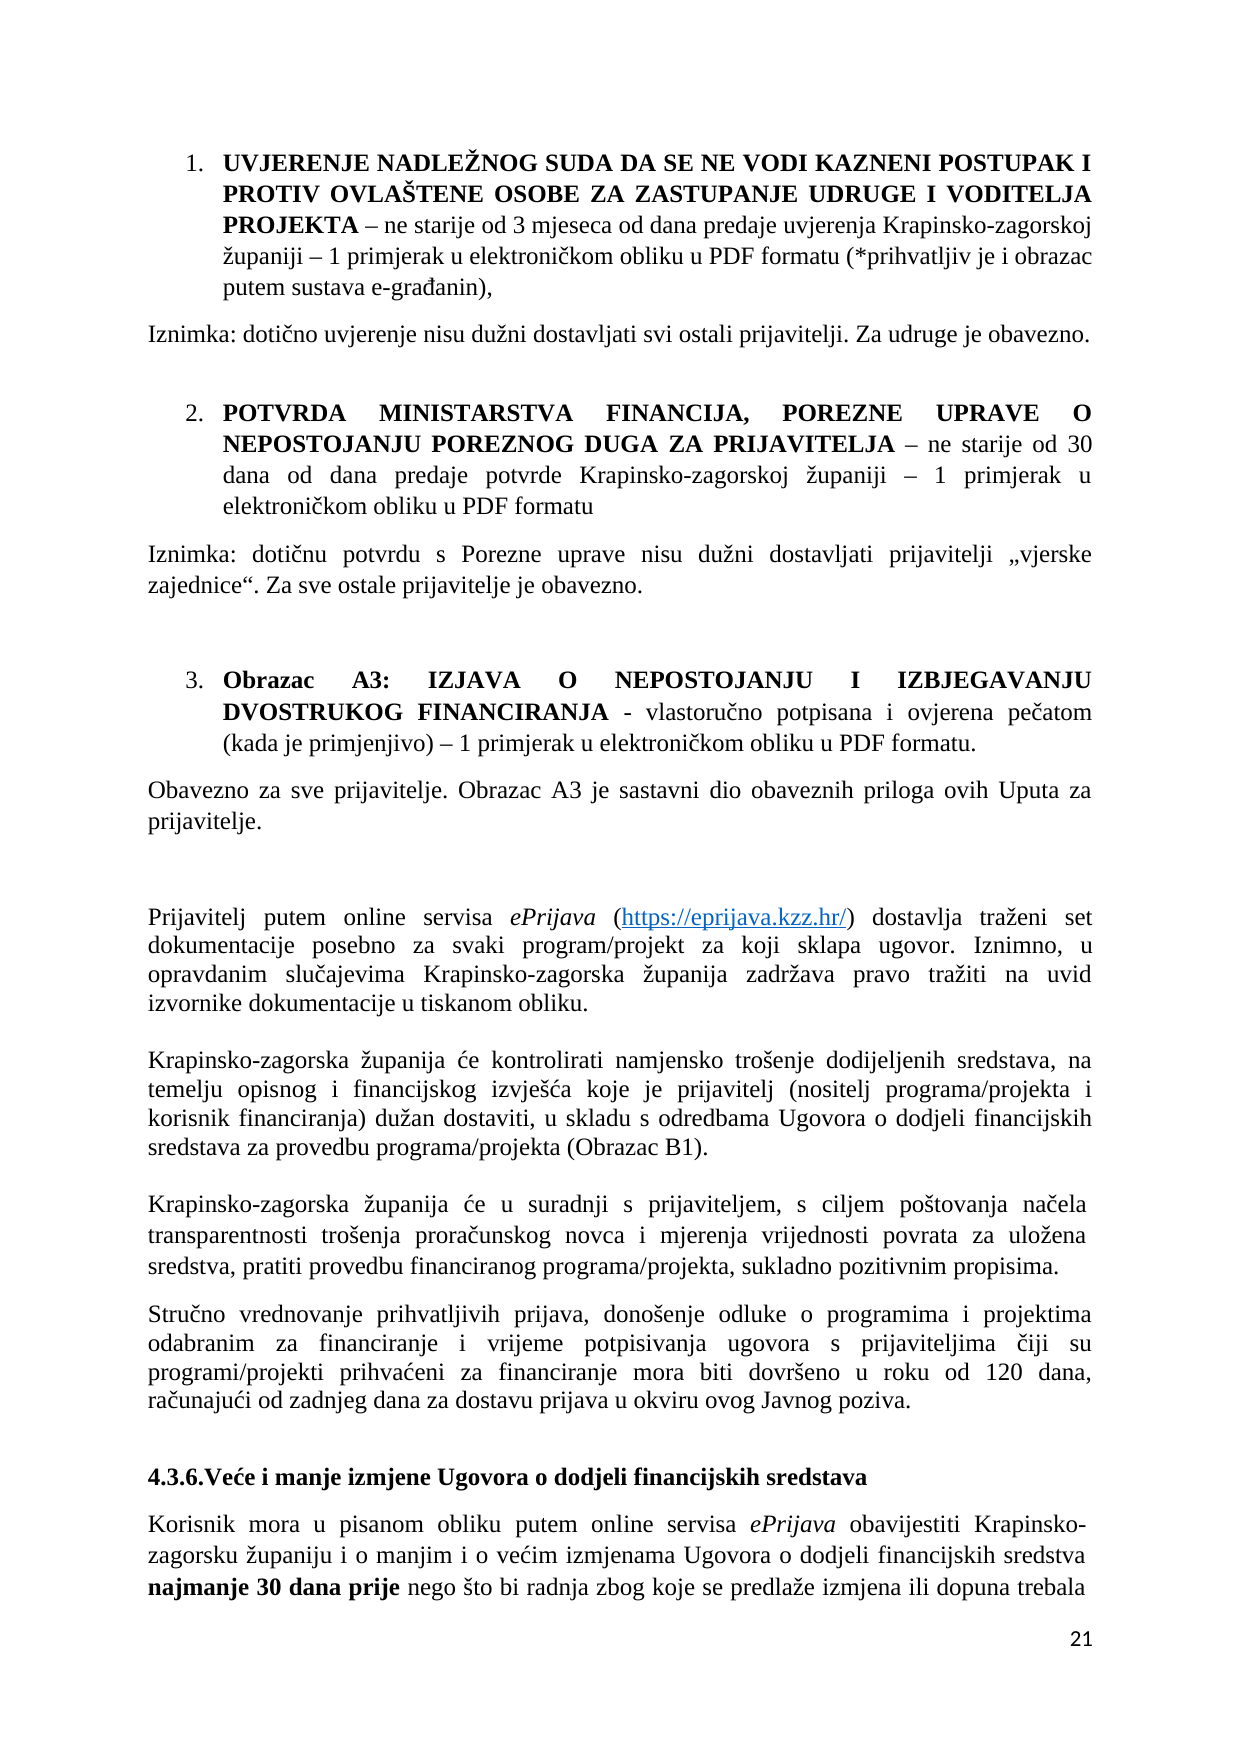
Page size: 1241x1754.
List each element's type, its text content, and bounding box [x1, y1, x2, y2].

list POTVRDA MINISTARSTVA FINANCIJA, POREZNE UPRAVE O NEPOSTOJANJU POREZNOG DUGA ZA PRIJAVITELJA – ne starije od 30 dana od dana predaje potvrde Krapinsko-zagorskoj županiji – 1 primjerak u elektroničkom obliku u PDF formatu [185, 398, 1093, 520]
text Obavezno za sve prijavitelje. Obrazac A3 je sastavni dio obaveznih priloga ovih Uputa za prijavitelje. [148, 775, 1093, 835]
list UVJERENJE NADLEŽNOG SUDA DA SE NE VODI KAZNENI POSTUPAK I PROTIV OVLAŠTENE OSOBE ZA ZASTUPANJE UDRUGE I VODITELJA PROJEKTA – ne starije od 3 mjeseca od dana predaje uvjerenja Krapinsko-zagorskoj županiji – 1 primjerak u elektroničkom obliku u PDF formatu (*prihvatljiv je i obrazac putem sustava e-građanin), [185, 148, 1093, 301]
text Krapinsko-zagorska županija će u suradnji s prijaviteljem, s ciljem poštovanja načela transparentnosti trošenja proračunskog novca i mjerenja vrijednosti povrata za uložena sredstva, pratiti provedbu financiranog programa/projekta, sukladno pozitivnim propisima. [148, 1189, 1087, 1280]
text Stručno vrednovanje prihvatljivih prijava, donošenje odluke o programima i projektima odabranim za financiranje i vrijeme potpisivanja ugovora s prijaviteljima čiji su programi/projekti prihvaćeni za financiranje mora biti dovršeno u roku od 120 dana, računajući od zadnjeg dana za dostavu prijava u okviru ovog Javnog poziva. [148, 1299, 1093, 1414]
text 4.3.6.Veće i manje izmjene Ugovora o dodjeli financijskih sredstava [148, 1462, 1087, 1491]
list Obrazac A3: IZJAVA O NEPOSTOJANJU I IZBJEGAVANJU DVOSTRUKOG FINANCIRANJA - vlastoručno potpisana i ovjerena pečatom (kada je primjenjivo) – 1 primjerak u elektroničkom obliku u PDF formatu. [185, 666, 1093, 756]
text Prijavitelj putem online servisa ePrijava (https://eprijava.kzz.hr/) dostavlja traženi set dokumentacije posebno za svaki program/projekt za koji sklapa ugovor. Iznimno, u opravdanim slučajevima Krapinsko-zagorska županija zadržava pravo tražiti na uvid izvornike dokumentacije u tiskanom obliku. [148, 902, 1093, 1017]
text Iznimka: dotičnu potvrdu s Porezne uprave nisu dužni dostavljati prijavitelji „vjerske zajednice“. Za sve ostale prijavitelje je obavezno. [148, 539, 1093, 599]
text Krapinsko-zagorska županija će kontrolirati namjensko trošenje dodijeljenih sredstava, na temelju opisnog i financijskog izvješća koje je prijavitelj (nositelj programa/projekta i korisnik financiranja) dužan dostaviti, u skladu s odredbama Ugovora o dodjeli financijskih sredstava za provedbu programa/projekta (Obrazac B1). [148, 1046, 1093, 1161]
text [148, 1509, 1087, 1600]
text Iznimka: dotično uvjerenje nisu dužni dostavljati svi ostali prijavitelji. Za udruge je obavezno. [148, 319, 1093, 348]
